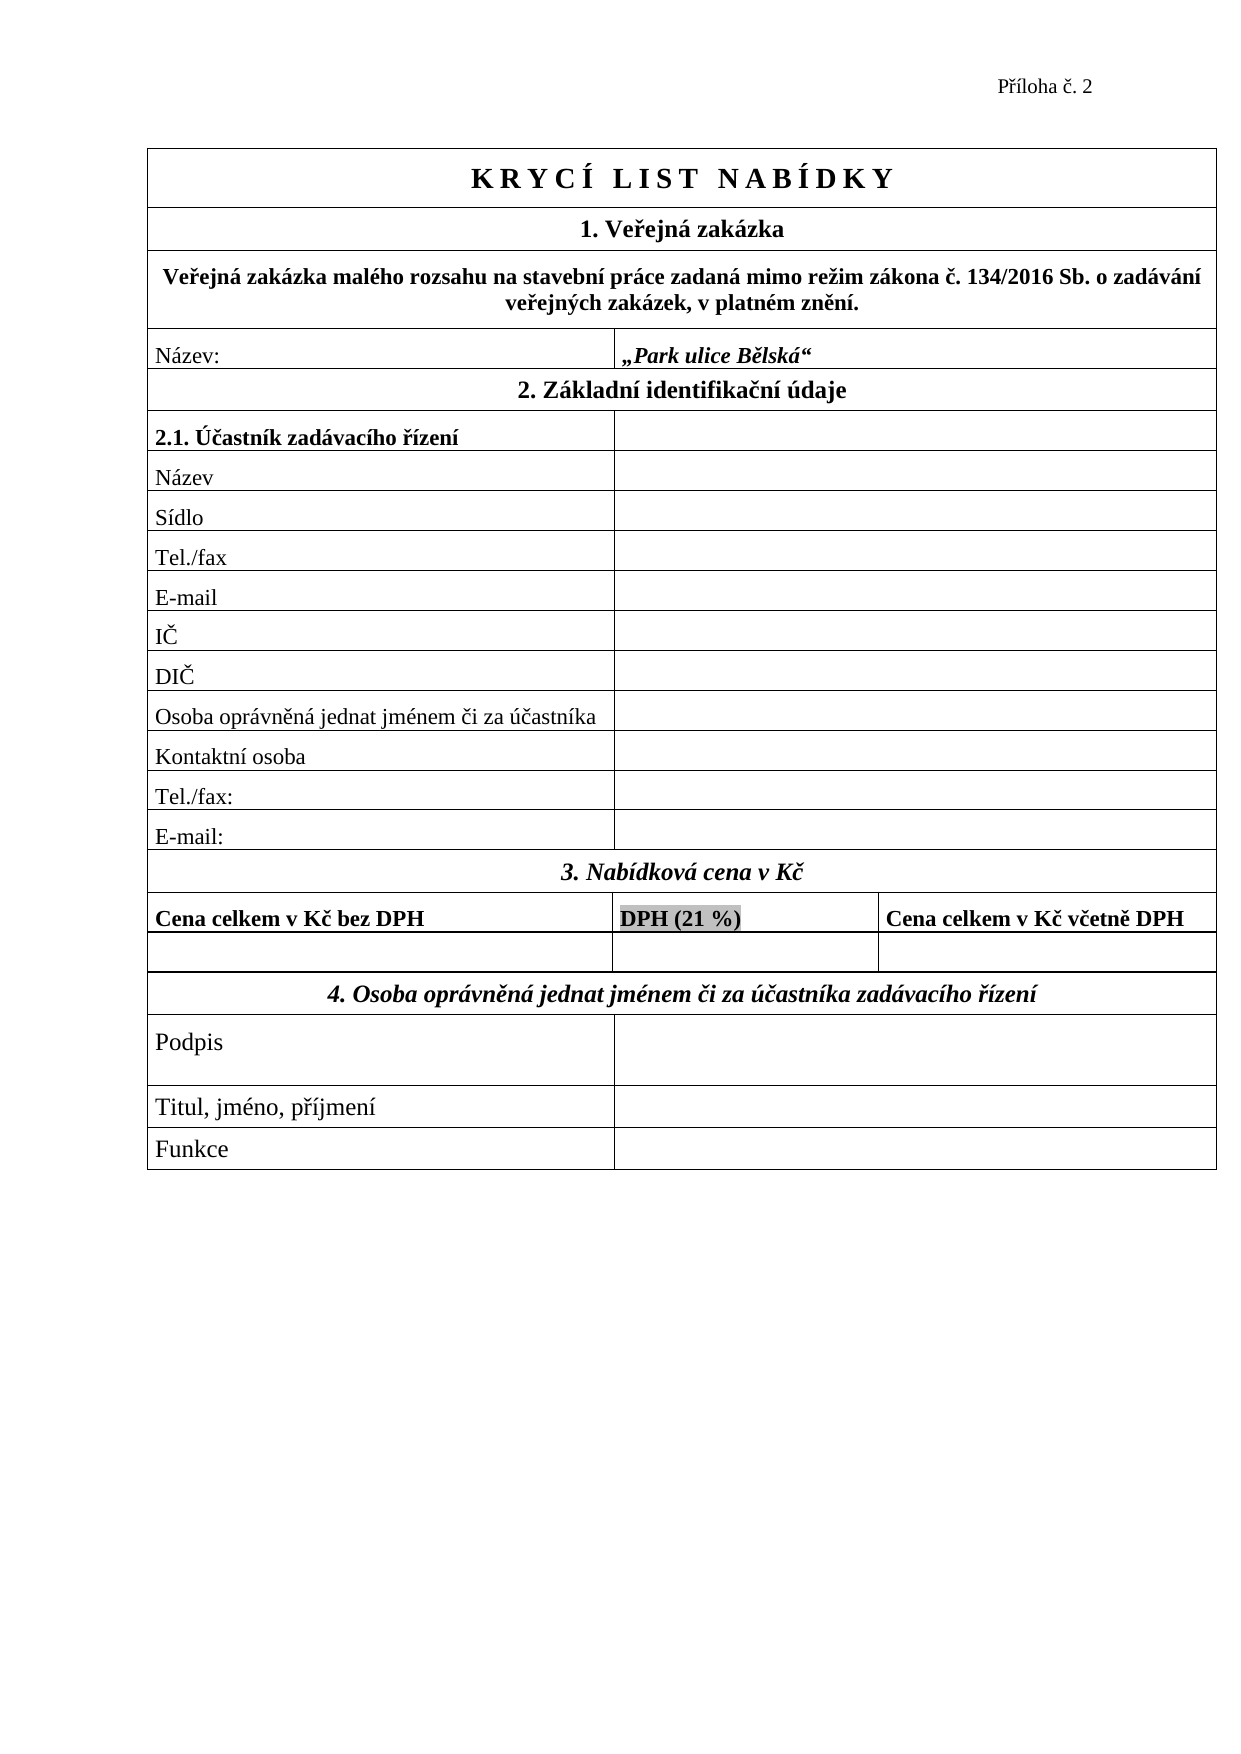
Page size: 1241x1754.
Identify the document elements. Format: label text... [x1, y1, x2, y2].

table_cell [615, 451, 1216, 490]
table_cell [879, 933, 1216, 971]
table_cell „Park ulice Bělská“ [615, 329, 1216, 368]
table_cell Titul, jméno, příjmení [148, 1086, 614, 1127]
table_cell E-mail [148, 571, 614, 610]
table_cell [615, 531, 1216, 570]
table_cell Kontaktní osoba [148, 731, 614, 769]
table_cell [615, 1128, 1216, 1169]
table_cell [148, 933, 612, 971]
table_cell E-mail: [148, 810, 614, 849]
table_cell Název: [148, 329, 614, 368]
table_cell [615, 651, 1216, 690]
table_cell [615, 491, 1216, 530]
table_cell Cena celkem v Kč bez DPH [148, 893, 612, 931]
table_cell [615, 611, 1216, 650]
table_cell DPH (21 %) [613, 893, 878, 931]
table_cell Sídlo [148, 491, 614, 530]
table_cell [615, 691, 1216, 729]
table_cell Cena celkem v Kč včetně DPH [879, 893, 1216, 931]
table_cell 2. Základní identifikační údaje [148, 369, 1216, 410]
table_cell Název [148, 451, 614, 490]
table_cell [615, 810, 1216, 849]
table_cell [615, 1086, 1216, 1127]
table_cell Tel./fax: [148, 771, 614, 809]
table_cell Podpis [148, 1015, 614, 1085]
table_cell Funkce [148, 1128, 614, 1169]
table_cell [615, 771, 1216, 809]
table_cell IČ [148, 611, 614, 650]
table_cell [615, 1015, 1216, 1085]
table_cell 2.1. Účastník zadávacího řízení [148, 411, 614, 450]
table_cell Veřejná zakázka malého rozsahu na stavební práce zadaná mimo režim zákona č. 134/2016 Sb. o zadávání veřejných zakázek, v platném znění. [148, 251, 1216, 328]
table_cell [613, 933, 878, 971]
table_cell Osoba oprávněná jednat jménem či za účastníka [148, 691, 614, 729]
table_cell [615, 411, 1216, 450]
table_header KRYCÍ LIST NABÍDKY [148, 149, 1216, 207]
table_cell [615, 731, 1216, 769]
table_cell DIČ [148, 651, 614, 690]
table_cell [615, 571, 1216, 610]
table_cell 4. Osoba oprávněná jednat jménem či za účastníka zadávacího řízení [148, 973, 1216, 1014]
table_cell 1. Veřejná zakázka [148, 208, 1216, 249]
table_cell Tel./fax [148, 531, 614, 570]
table_cell 3. Nabídková cena v Kč [148, 850, 1216, 892]
